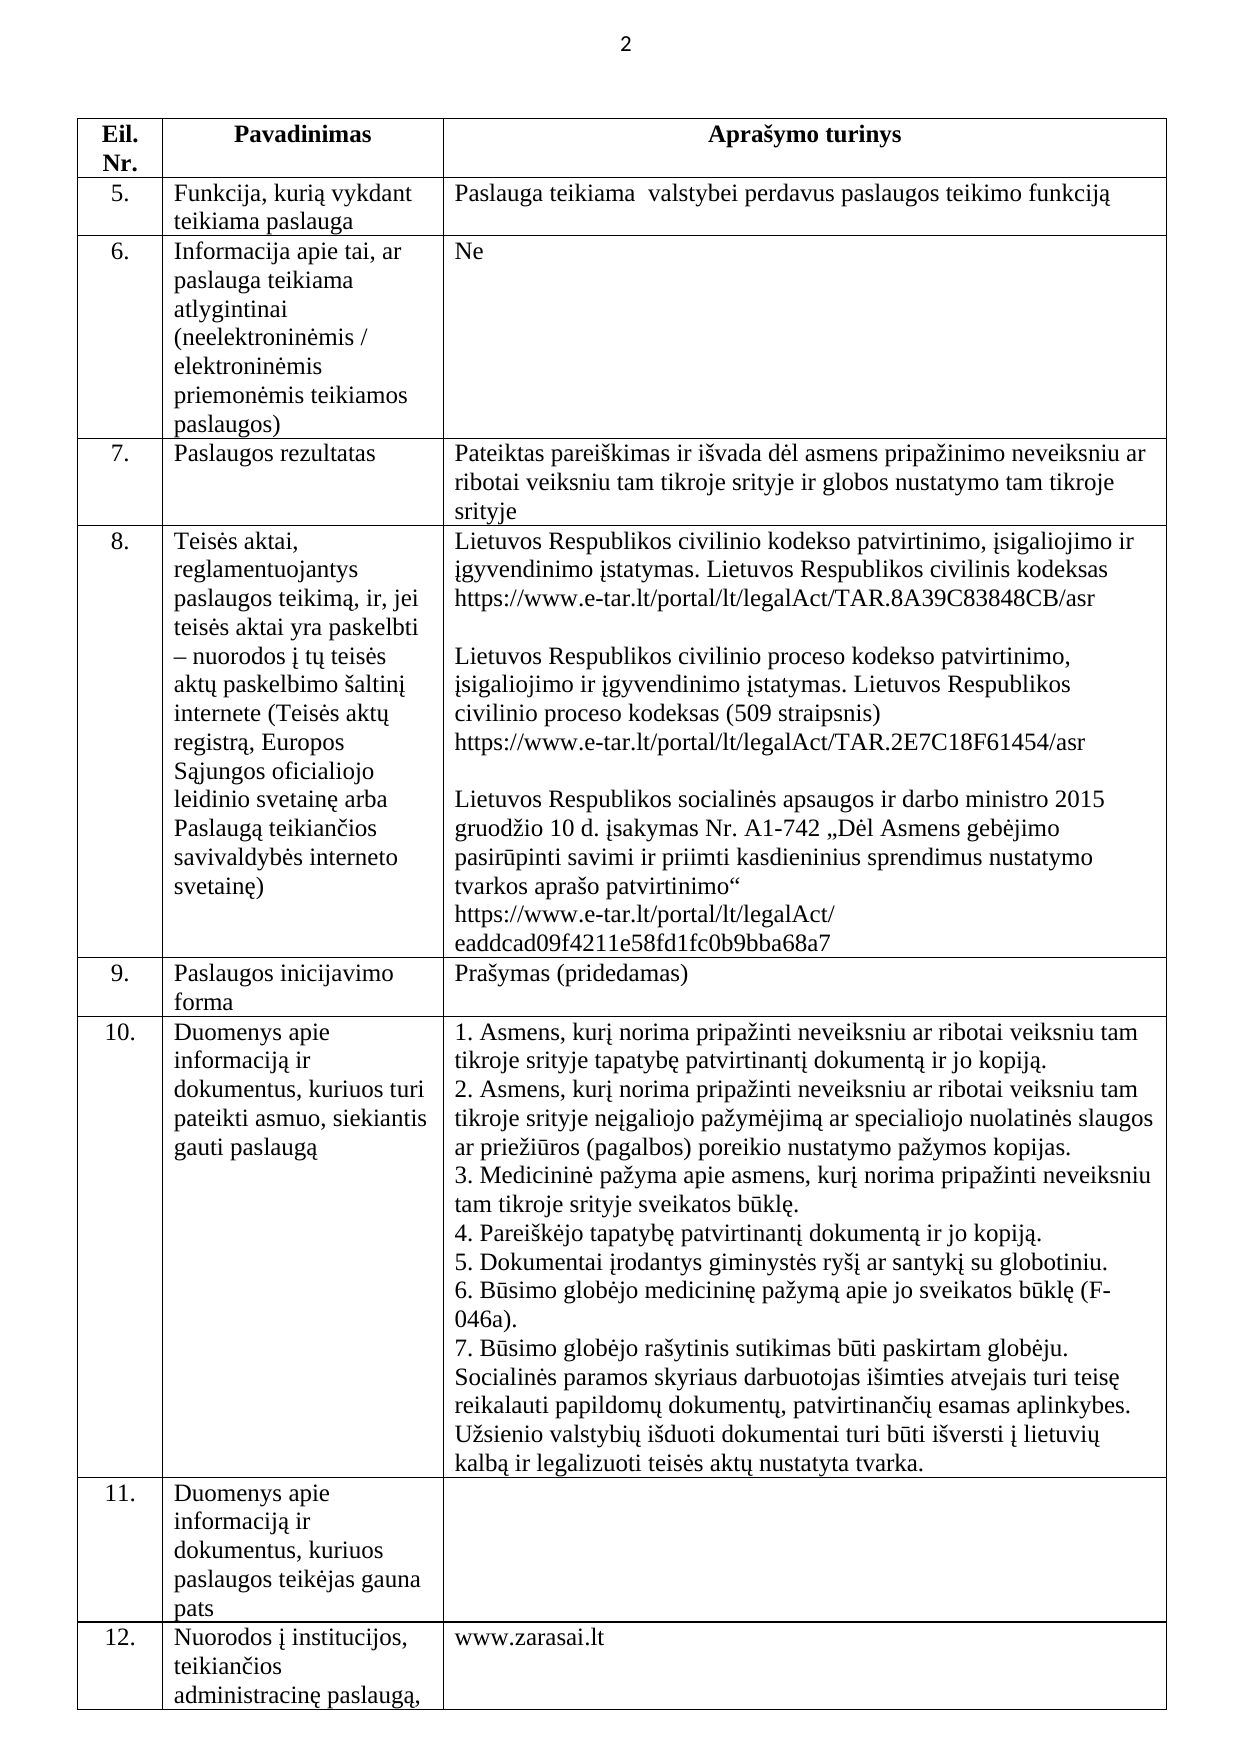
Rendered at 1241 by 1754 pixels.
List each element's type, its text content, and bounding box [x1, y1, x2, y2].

table_cell Duomenys apie informaciją ir dokumentus, kuriuos turi pateikti asmuo, siekiantis gauti paslaugą [163, 1017, 443, 1477]
table_cell Ne [444, 236, 1166, 437]
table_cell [163, 1623, 443, 1709]
table_cell 6. [78, 236, 162, 437]
table_cell Paslauga teikiama valstybei perdavus paslaugos teikimo funkciją [444, 178, 1166, 235]
table_cell Pateiktas pareiškimas ir išvada dėl asmens pripažinimo neveiksniu ar ribotai veiksniu tam tikroje srityje ir globos nustatymo tam tikroje srityje [444, 439, 1166, 525]
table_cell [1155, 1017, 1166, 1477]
table_cell www.zarasai.lt [444, 1623, 1166, 1709]
table_cell 11. [78, 1478, 162, 1621]
table_cell [444, 1478, 1166, 1621]
table_cell Paslaugos inicijavimo forma [163, 958, 443, 1016]
table_cell 12. [78, 1623, 162, 1709]
table_cell 7. [78, 439, 162, 525]
table_cell Paslaugos rezultatas [163, 439, 443, 525]
table_cell 5. [78, 178, 162, 235]
table_cell Informacija apie tai, ar paslauga teikiama atlygintinai (neelektroninėmis / elektroninėmis priemonėmis teikiamos paslaugos) [163, 236, 443, 437]
table_header Aprašymo turinys [444, 119, 1166, 177]
table_cell Funkcija, kurią vykdant teikiama paslauga [163, 178, 443, 235]
table_header Pavadinimas [163, 119, 443, 177]
table_cell Lietuvos Respublikos civilinio kodekso patvirtinimo, įsigaliojimo ir įgyvendinimo įstatymas. Lietuvos Respublikos civilinis kodeksas https://www.e-tar.lt/portal/lt/legalAct/TAR.8A39C83848CB/asr Lietuvos Respublikos civilinio proceso kodekso patvirtinimo, įsigaliojimo ir įgyvendinimo įstatymas. Lietuvos Respublikos civilinio proceso kodeksas (509 straipsnis) https://www.e-tar.lt/portal/lt/legalAct/TAR.2E7C18F61454/asr Lietuvos Respublikos socialinės apsaugos ir darbo ministro 2015 gruodžio 10 d. įsakymas Nr. A1-742 „Dėl Asmens gebėjimo pasirūpinti savimi ir priimti kasdieninius sprendimus nustatymo tvarkos aprašo patvirtinimo“ https://www.e-tar.lt/portal/lt/legalAct/eaddcad09f4211e58fd1fc0b9bba68a7 [444, 526, 1166, 957]
table_cell Teisės aktai, reglamentuojantys paslaugos teikimą, ir, jei teisės aktai yra paskelbti – nuorodos į tų teisės aktų paskelbimo šaltinį internete (Teisės aktų registrą, Europos Sąjungos oficialiojo leidinio svetainę arba Paslaugą teikiančios savivaldybės interneto svetainę) [163, 526, 443, 957]
table_cell 8. [78, 526, 162, 957]
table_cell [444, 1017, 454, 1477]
table_cell 10. [78, 1017, 162, 1477]
table_cell 9. [78, 958, 162, 1016]
table_cell Duomenys apie informaciją ir dokumentus, kuriuos paslaugos teikėjas gauna pats [163, 1478, 443, 1621]
table_header Eil. Nr. [78, 119, 162, 177]
